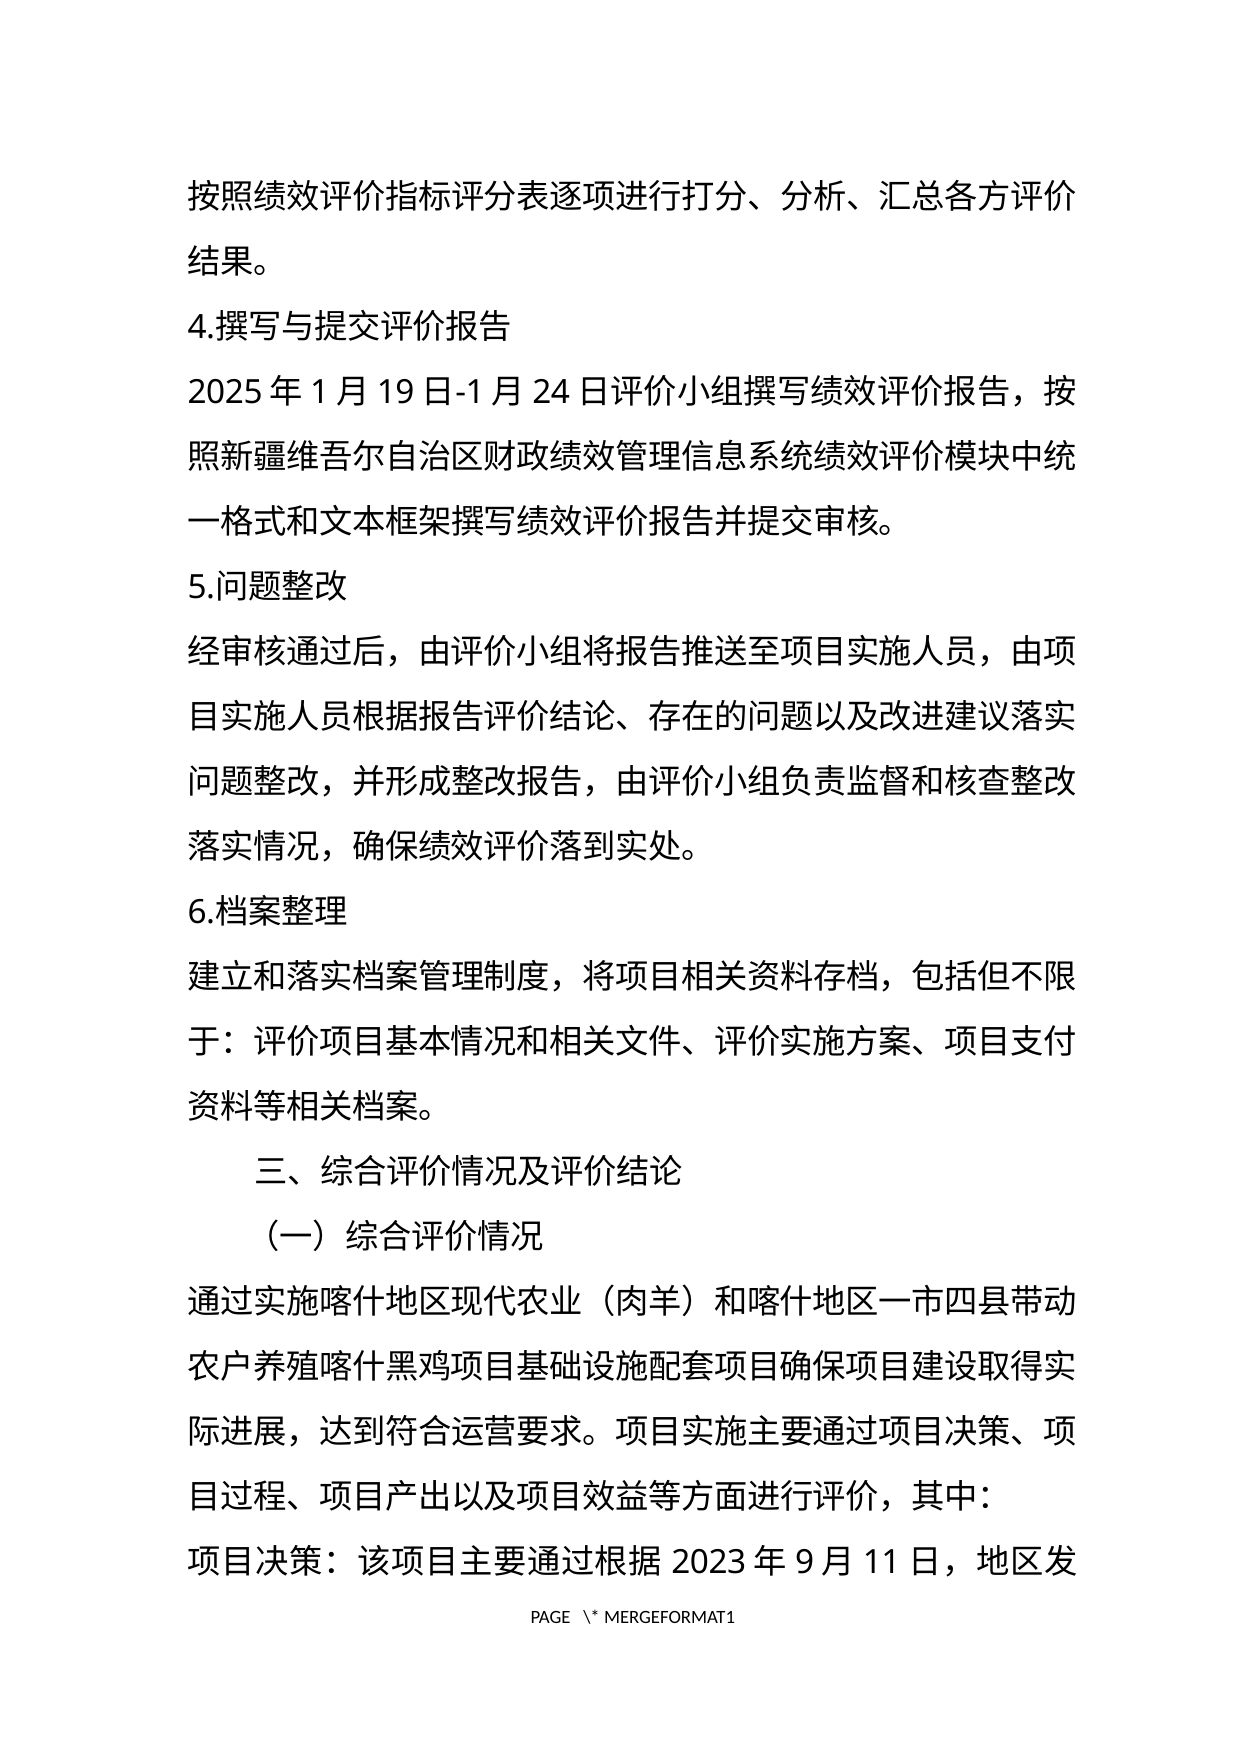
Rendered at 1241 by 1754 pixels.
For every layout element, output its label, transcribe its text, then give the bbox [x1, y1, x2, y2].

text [187, 162, 1078, 1137]
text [187, 1202, 1078, 1592]
text 三、综合评价情况及评价结论 [187, 1137, 1078, 1202]
